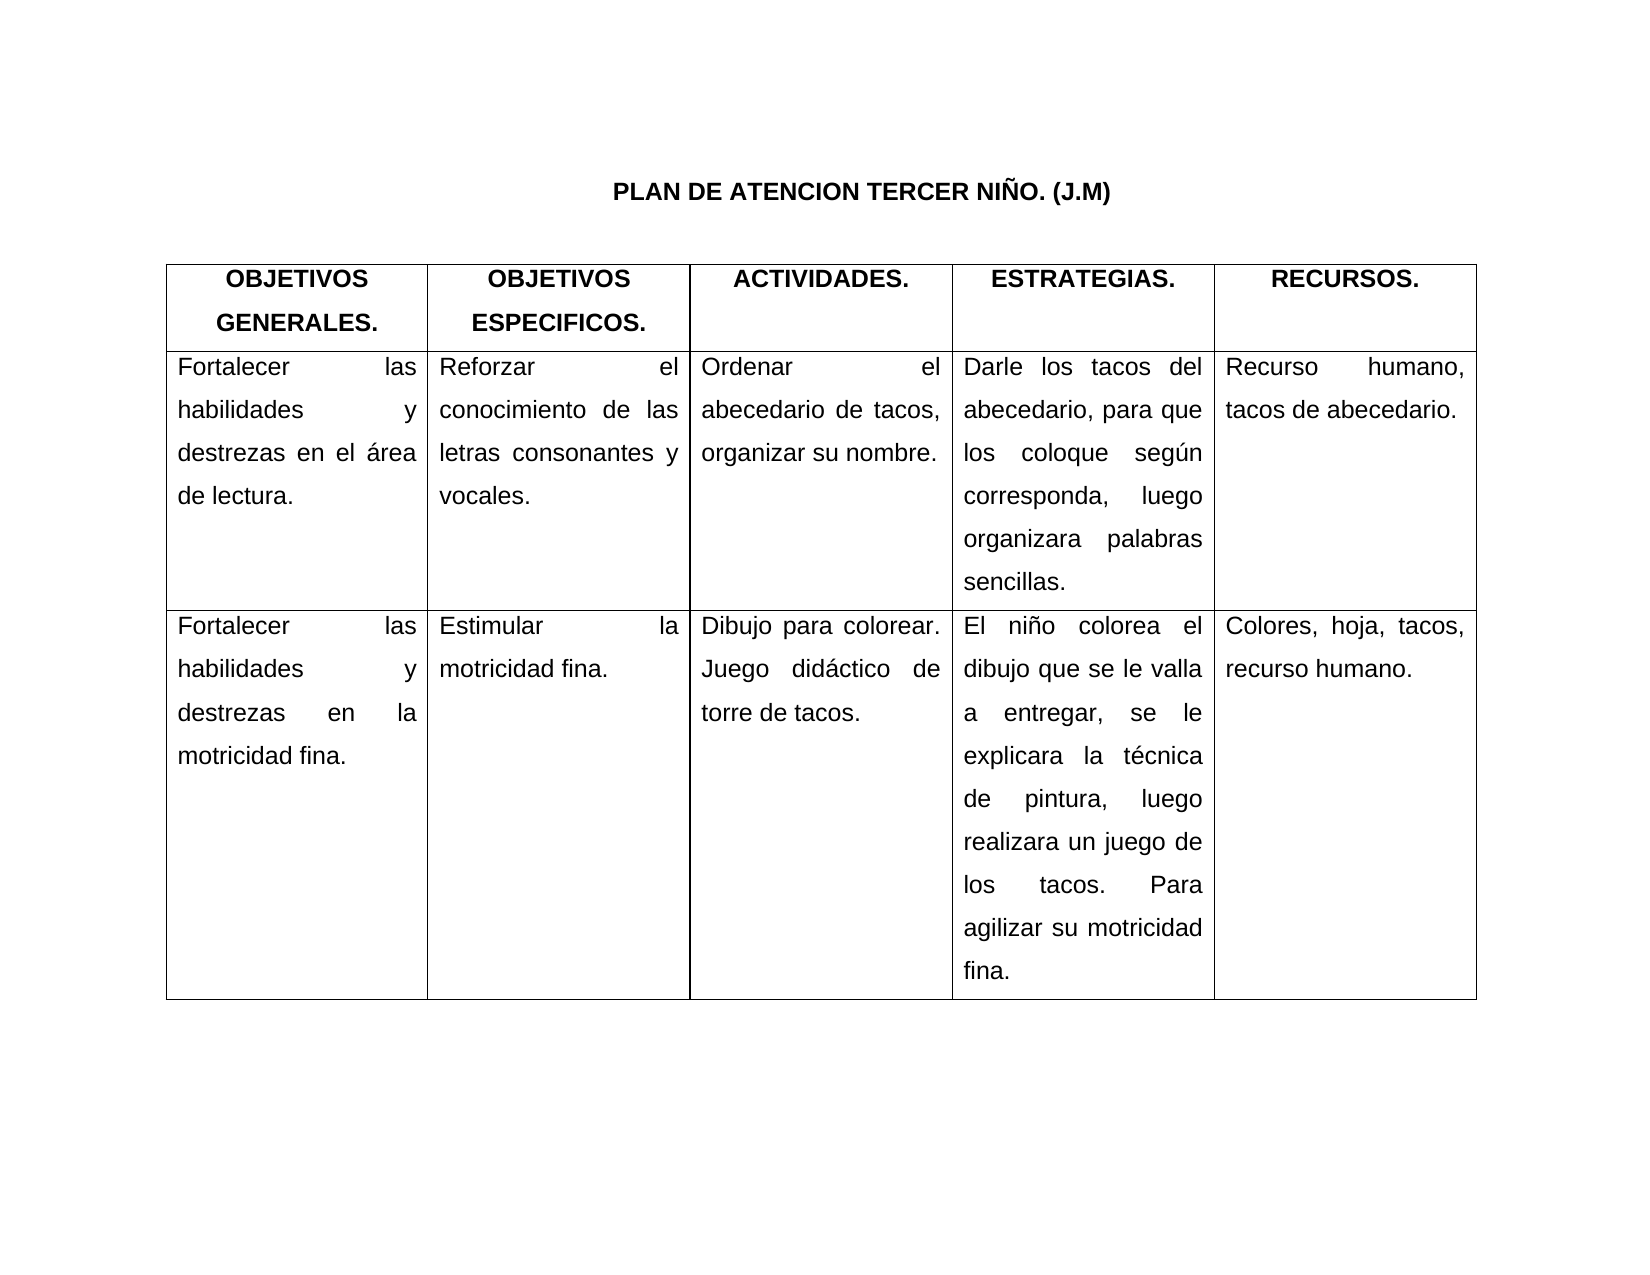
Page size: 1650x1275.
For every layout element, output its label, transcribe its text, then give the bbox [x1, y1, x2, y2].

table_cell Fortalecer las habilidades y destrezas en el área de lectura. [167, 352, 427, 610]
table_cell El niño colorea el dibujo que se le valla a entregar, se le explicara la técnica de pintura, luego realizara un juego de los tacos. Para agilizar su motricidad fina. [953, 611, 1214, 999]
table_header RECURSOS. [1215, 265, 1476, 351]
table_cell Reforzar el conocimiento de las letras consonantes y vocales. [428, 352, 689, 610]
table_cell Darle los tacos del abecedario, para que los coloque según corresponda, luego organizara palabras sencillas. [953, 352, 1214, 610]
table_cell Estimular la motricidad fina. [428, 611, 689, 999]
table_header OBJETIVOS ESPECIFICOS. [428, 265, 689, 351]
table_cell Dibujo para colorear. Juego didáctico de torre de tacos. [691, 611, 952, 999]
table_cell Ordenar el abecedario de tacos, organizar su nombre. [691, 352, 952, 610]
table_cell Colores, hoja, tacos, recurso humano. [1215, 611, 1476, 999]
text PLAN DE ATENCION TERCER NIÑO. (J.M) [177, 177, 1473, 206]
table_header ACTIVIDADES. [691, 265, 952, 351]
table_cell Recurso humano, tacos de abecedario. [1215, 352, 1476, 610]
table_cell Fortalecer las habilidades y destrezas en la motricidad fina. [167, 611, 427, 999]
table_header OBJETIVOS GENERALES. [167, 265, 427, 351]
table_header ESTRATEGIAS. [953, 265, 1214, 351]
